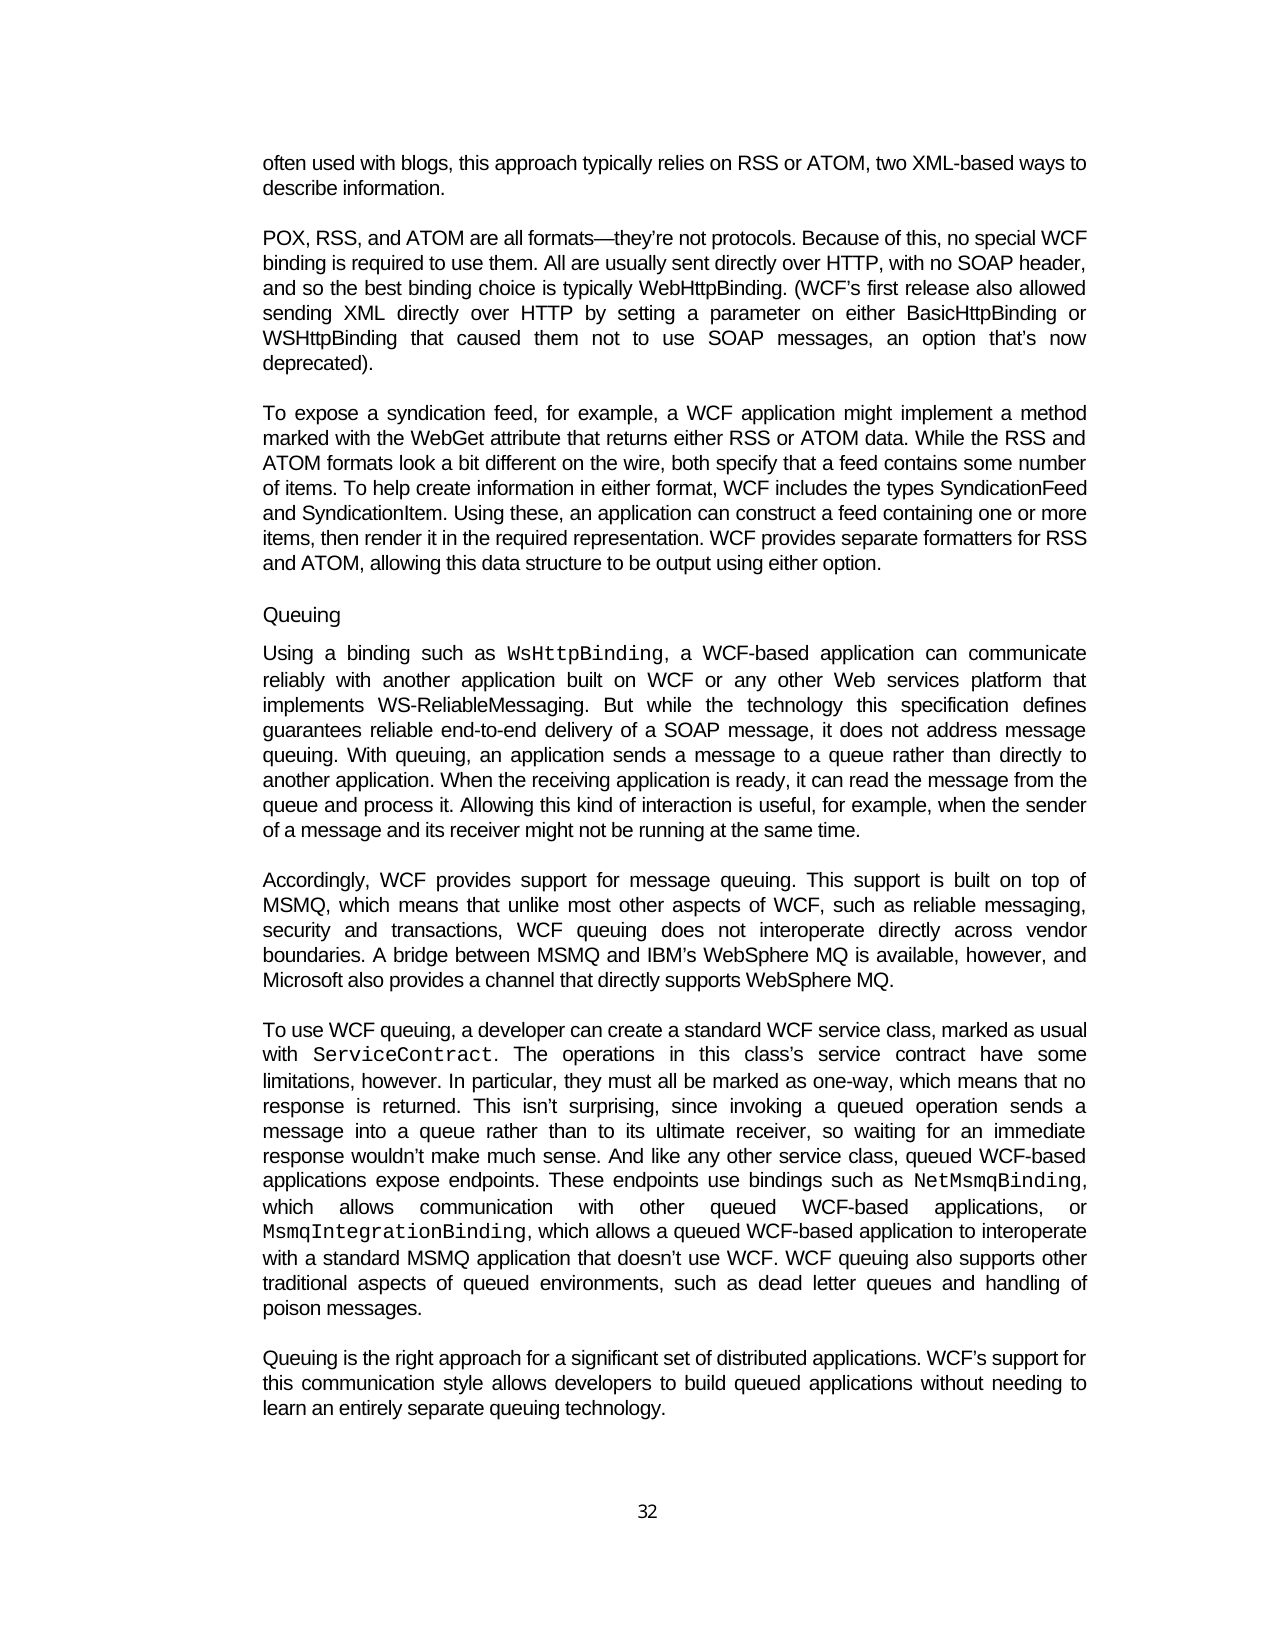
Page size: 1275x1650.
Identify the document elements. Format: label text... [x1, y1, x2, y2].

text To use WCF queuing, a developer can create a standard WCF service class, marked as usual with ServiceContract. The operations in this class’s service contract have some limitations, however. In particular, they must all be marked as one-way, which means that no response is returned. This isn’t surprising, since invoking a queued operation sends a message into a queue rather than to its ultimate receiver, so waiting for an immediate response wouldn’t make much sense. And like any other service class, queued WCF-based applications expose endpoints. These endpoints use bindings such as NetMsmqBinding, which allows communication with other queued WCF-based applications, or MsmqIntegrationBinding, which allows a queued WCF-based application to interoperate with a standard MSMQ application that doesn’t use WCF. WCF queuing also supports other traditional aspects of queued environments, such as dead letter queues and handling of poison messages. [262, 1017, 1087, 1319]
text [262, 150, 1087, 200]
text Queuing is the right approach for a significant set of distributed applications. WCF’s support for this communication style allows developers to build queued applications without needing to learn an entirely separate queuing technology. [262, 1344, 1087, 1419]
text Accordingly, WCF provides support for message queuing. This support is built on top of MSMQ, which means that unlike most other aspects of WCF, such as reliable messaging, security and transactions, WCF queuing does not interoperate directly across vendor boundaries. A bridge between MSMQ and IBM’s WebSphere MQ is available, however, and Microsoft also provides a channel that directly supports WebSphere MQ. [262, 867, 1087, 992]
text To expose a syndication feed, for example, a WCF application might implement a method marked with the WebGet attribute that returns either RSS or ATOM data. While the RSS and ATOM formats look a bit different on the wire, both specify that a feed contains some number of items. To help create information in either format, WCF includes the types SyndicationFeed and SyndicationItem. Using these, an application can construct a feed containing one or more items, then render it in the required representation. WCF provides separate formatters for RSS and ATOM, allowing this data structure to be output using either option. [262, 400, 1087, 575]
text POX, RSS, and ATOM are all formats—they’re not protocols. Because of this, no special WCF binding is required to use them. All are usually sent directly over HTTP, with no SOAP header, and so the best binding choice is typically WebHttpBinding. (WCF’s first release also allowed sending XML directly over HTTP by setting a parameter on either BasicHttpBinding or WSHttpBinding that caused them not to use SOAP messages, an option that’s now deprecated). [262, 225, 1087, 375]
subtitle Queuing [262, 600, 1087, 628]
text Using a binding such as WsHttpBinding, a WCF-based application can communicate reliably with another application built on WCF or any other Web services platform that implements WS-ReliableMessaging. But while the technology this specification defines guarantees reliable end-to-end delivery of a SOAP message, it does not address message queuing. With queuing, an application sends a message to a queue rather than directly to another application. When the receiving application is ready, it can read the message from the queue and process it. Allowing this kind of interaction is useful, for example, when the sender of a message and its receiver might not be running at the same time. [262, 641, 1087, 842]
